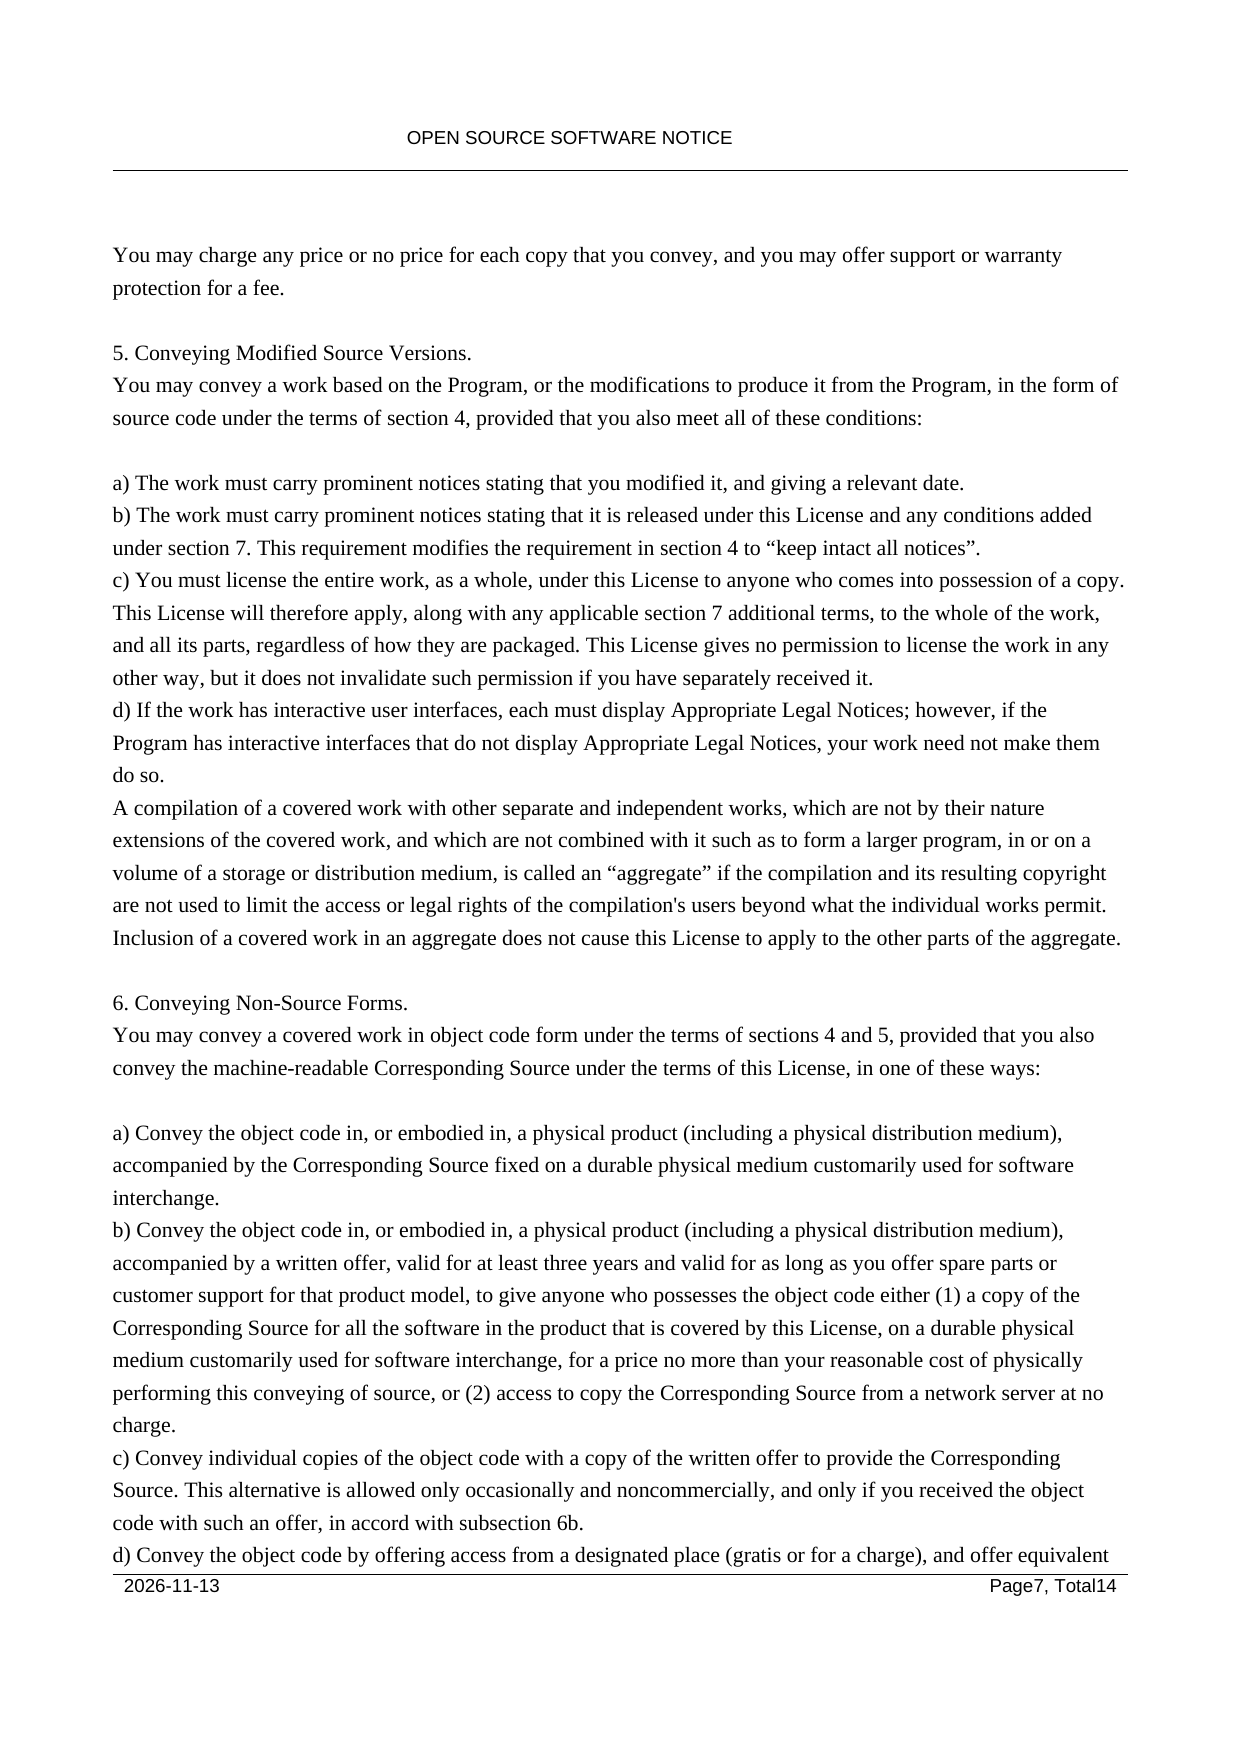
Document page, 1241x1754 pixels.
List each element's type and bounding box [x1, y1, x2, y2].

text [112, 206, 1128, 1571]
